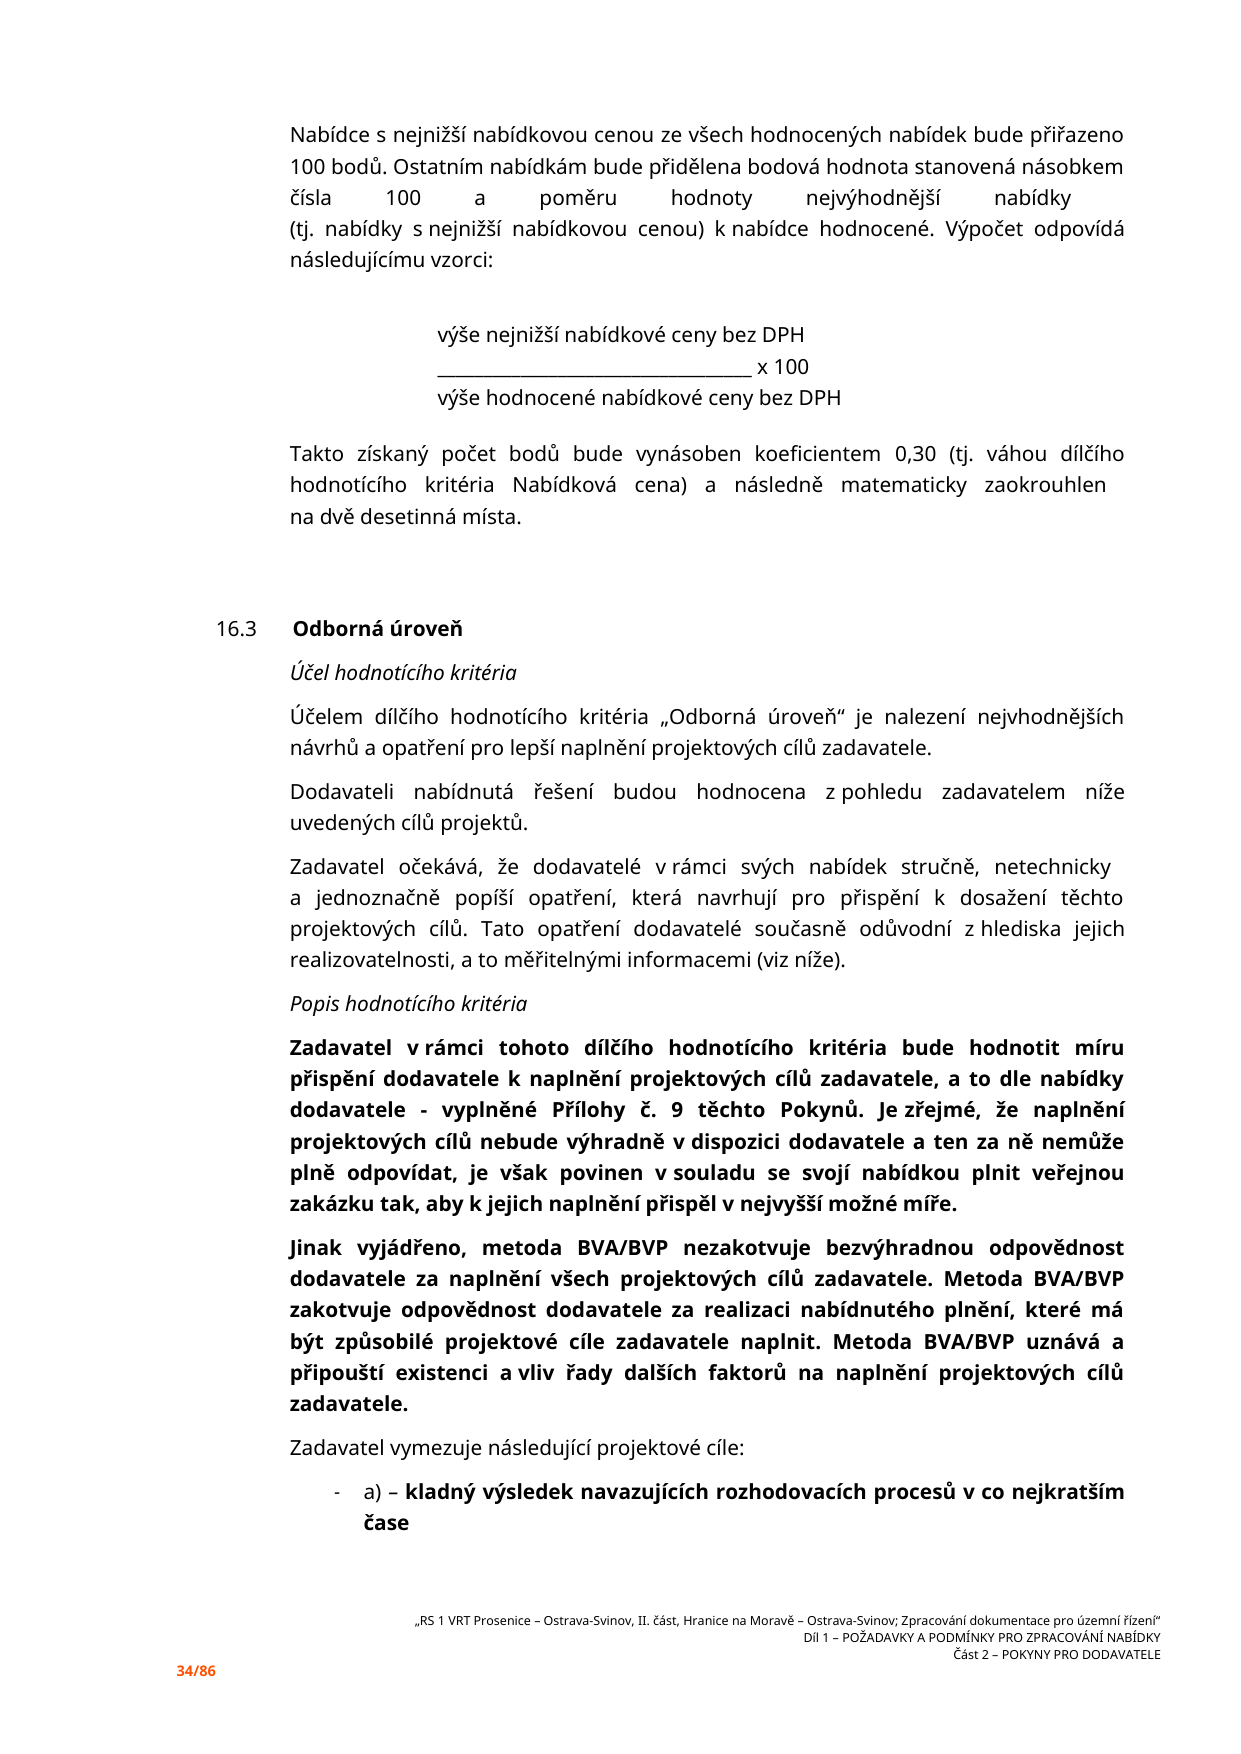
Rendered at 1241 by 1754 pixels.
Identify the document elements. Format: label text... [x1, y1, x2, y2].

text Nabídce s nejnižší nabídkovou cenou ze všech hodnocených nabídek bude přiřazeno 100 bodů. Ostatním nabídkám bude přidělena bodová hodnota stanovená násobkem čísla 100 a poměru hodnoty nejvýhodnější nabídky (tj. nabídky s nejnižší nabídkovou cenou) k nabídce hodnocené. Výpočet odpovídá následujícímu vzorci: [289, 121, 1125, 274]
text Takto získaný počet bodů bude vynásoben koeficientem 0,30 (tj. váhou dílčího hodnotícího kritéria Nabídková cena) a následně matematicky zaokrouhlen na dvě desetinná místa. [289, 439, 1125, 530]
list a) – kladný výsledek navazujících rozhodovacích procesů v co nejkratším čase [334, 1477, 1125, 1537]
list výše hodnocené nabídkové ceny bez DPH [363, 383, 1125, 412]
text Zadavatel v rámci tohoto dílčího hodnotícího kritéria bude hodnotit míru přispění dodavatele k naplnění projektových cílů zadavatele, a to dle nabídky dodavatele - vyplněné Přílohy č. 9 těchto Pokynů. Je zřejmé, že naplnění projektových cílů nebude výhradně v dispozici dodavatele a ten za ně nemůže plně odpovídat, je však povinen v souladu se svojí nabídkou plnit veřejnou zakázku tak, aby k jejich naplnění přispěl v nejvyšší možné míře. [289, 1033, 1125, 1218]
text Zadavatel vymezuje následující projektové cíle: [289, 1433, 1125, 1462]
list výše nejnižší nabídkové ceny bez DPH [363, 321, 1125, 349]
text Zadavatel očekává, že dodavatelé v rámci svých nabídek stručně, netechnicky a jednoznačně popíší opatření, která navrhují pro přispění k dosažení těchto projektových cílů. Tato opatření dodavatelé současně odůvodní z hlediska jejich realizovatelnosti, a to měřitelnými informacemi (viz níže). [289, 852, 1125, 974]
text Dodavateli nabídnutá řešení budou hodnocena z pohledu zadavatelem níže uvedených cílů projektů. [289, 777, 1125, 837]
text Odborná úroveň [216, 614, 1125, 643]
text Popis hodnotícího kritéria [216, 989, 1125, 1018]
text Jinak vyjádřeno, metoda BVA/BVP nezakotvuje bezvýhradnou odpovědnost dodavatele za naplnění všech projektových cílů zadavatele. Metoda BVA/BVP zakotvuje odpovědnost dodavatele za realizaci nabídnutého plnění, které má být způsobilé projektové cíle zadavatele naplnit. Metoda BVA/BVP uznává a připouští existenci a vliv řady dalších faktorů na naplnění projektových cílů zadavatele. [289, 1233, 1125, 1418]
text Účelem dílčího hodnotícího kritéria „Odborná úroveň“ je nalezení nejvhodnějších návrhů a opatření pro lepší naplnění projektových cílů zadavatele. [289, 702, 1125, 762]
list __________________________________ x 100 [363, 352, 1125, 380]
text Účel hodnotícího kritéria [216, 658, 1125, 687]
